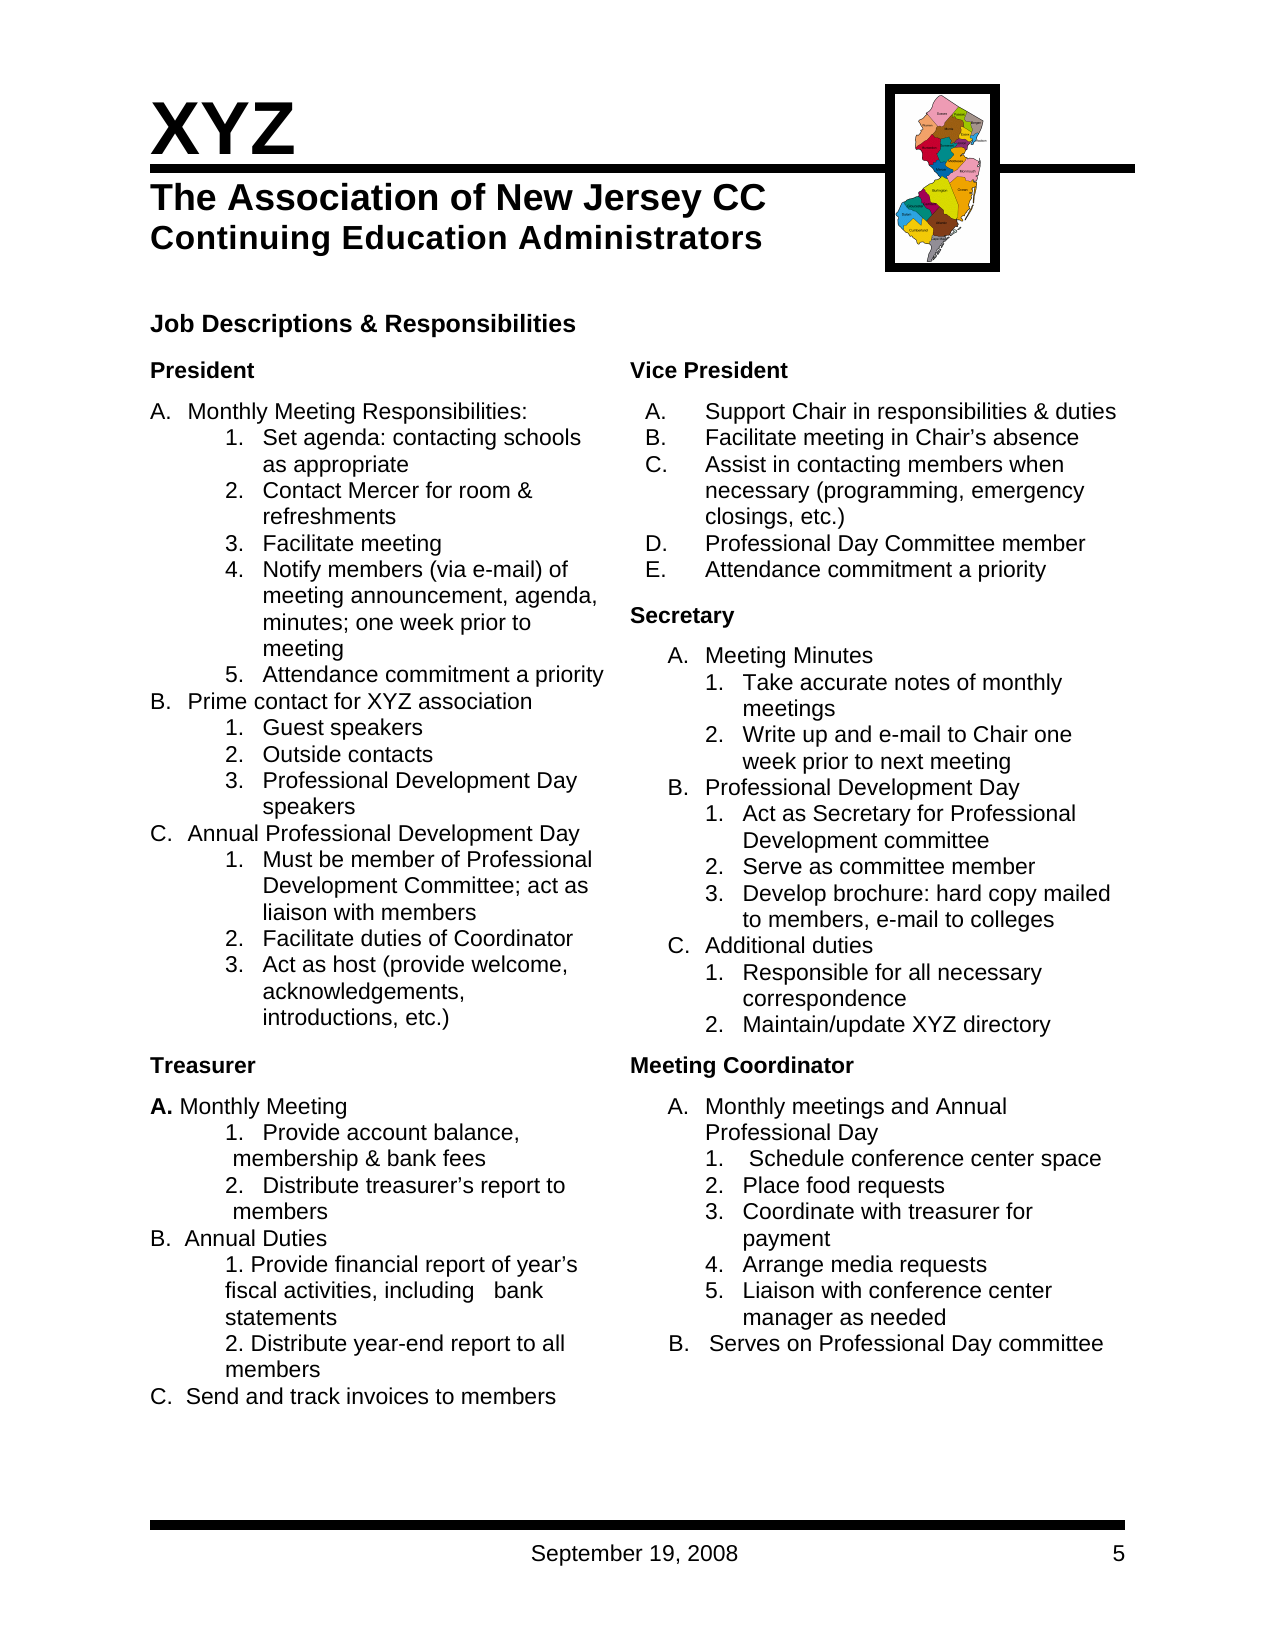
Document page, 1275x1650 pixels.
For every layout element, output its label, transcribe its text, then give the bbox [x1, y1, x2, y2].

picture [895, 94, 990, 263]
subtitle Job Descriptions & Responsibilities [150, 309, 1125, 338]
table_cell Treasurer A. Monthly Meeting Provide account balance, membership & bank fees Distribute treasurer’s report to members B. Annual Duties 1. Provide financial report of year’s fiscal activities, including bank statements 2. Distribute year-end report to all members C. Send and track invoices to members [139, 1052, 619, 1435]
table_header Vice President Support Chair in responsibilities & duties Facilitate meeting in Chair’s absence Assist in contacting members when necessary (programming, emergency closings, etc.) Professional Day Committee member Attendance commitment a priority Secretary Meeting Minutes Take accurate notes of monthly meetings Write up and e-mail to Chair one week prior to next meeting Professional Development Day Act as Secretary for Professional Development committee Serve as committee member Develop brochure: hard copy mailed to members, e-mail to colleges Additional duties Responsible for all necessary correspondence Maintain/update XYZ directory [619, 357, 1136, 1052]
table_header President Monthly Meeting Responsibilities: Set agenda: contacting schools as appropriate Contact Mercer for room & refreshments Facilitate meeting Notify members (via e-mail) of meeting announcement, agenda, minutes; one week prior to meeting Attendance commitment a priority Prime contact for XYZ association Guest speakers Outside contacts Professional Development Day speakers Annual Professional Development Day Must be member of Professional Development Committee; act as liaison with members Facilitate duties of Coordinator Act as host (provide welcome, acknowledgements, introductions, etc.) [139, 357, 619, 1052]
table_cell Meeting Coordinator Monthly meetings and Annual Professional Day Schedule conference center space Place food requests Coordinate with treasurer for payment Arrange media requests Liaison with conference center manager as needed B. Serves on Professional Day committee [619, 1052, 1136, 1435]
